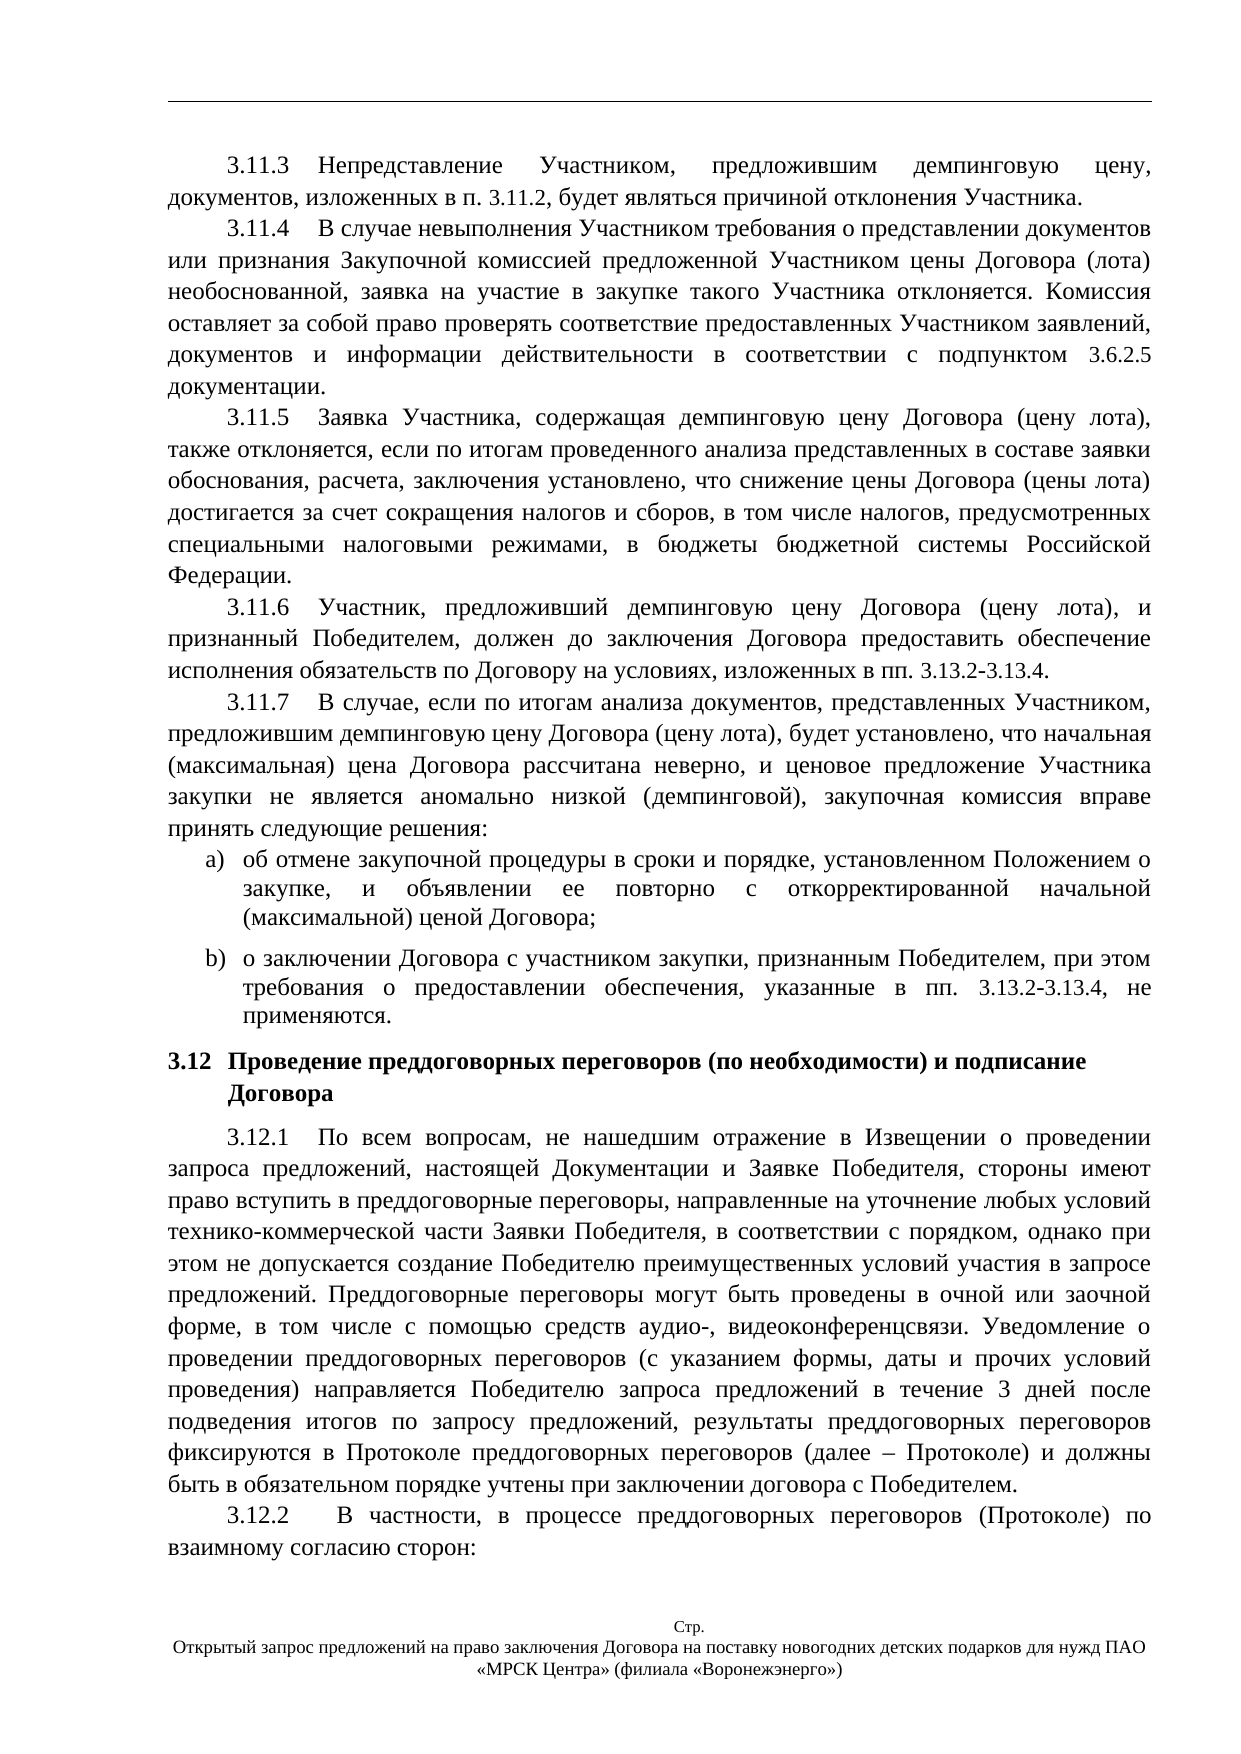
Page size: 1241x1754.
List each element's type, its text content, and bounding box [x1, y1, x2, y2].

list В частности, в процессе преддоговорных переговоров (Протоколе) по взаимному согласию сторон: [168, 1500, 1152, 1561]
list В случае невыполнения Участником требования о представлении документов или признания Закупочной комиссией предложенной Участником цены Договора (лота) необоснованной, заявка на участие в закупке такого Участника отклоняется. Комиссия оставляет за собой право проверять соответствие предоставленных Участником заявлений, документов и информации действительности в соответствии с подпунктом 3.6.2.5 документации. [168, 213, 1152, 400]
list В случае, если по итогам анализа документов, представленных Участником, предложившим демпинговую цену Договора (цену лота), будет установлено, что начальная (максимальная) цена Договора рассчитана неверно, и ценовое предложение Участника закупки не является аномально низкой (демпинговой), закупочная комиссия вправе принять следующие решения: [168, 687, 1152, 842]
list Непредставление Участником, предложившим демпинговую цену, документов, изложенных в п. 3.11.2, будет являться причиной отклонения Участника. [168, 150, 1152, 210]
list о заключении Договора с участником закупки, признанным Победителем, при этом требования о предоставлении обеспечения, указанные в пп. 3.13.2-3.13.4, не применяются. [205, 943, 1152, 1029]
list Участник, предложивший демпинговую цену Договора (цену лота), и признанный Победителем, должен до заключения Договора предоставить обеспечение исполнения обязательств по Договору на условиях, изложенных в пп. 3.13.2-3.13.4. [168, 592, 1152, 684]
list По всем вопросам, не нашедшим отражение в Извещении о проведении запроса предложений, настоящей Документации и Заявке Победителя, стороны имеют право вступить в преддоговорные переговоры, направленные на уточнение любых условий технико-коммерческой части Заявки Победителя, в соответствии с порядком, однако при этом не допускается создание Победителю преимущественных условий участия в запросе предложений. Преддоговорные переговоры могут быть проведены в очной или заочной форме, в том числе с помощью средств аудио-, видеоконференцсвязи. Уведомление о проведении преддоговорных переговоров (с указанием формы, даты и прочих условий проведения) направляется Победителю запроса предложений в течение 3 дней после подведения итогов по запросу предложений, результаты преддоговорных переговоров фиксируются в Протоколе преддоговорных переговоров (далее – Протоколе) и должны быть в обязательном порядке учтены при заключении договора с Победителем. [168, 1122, 1152, 1498]
list об отмене закупочной процедуры в сроки и порядке, установленном Положением о закупке, и объявлении ее повторно с откорректированной начальной (максимальной) ценой Договора; [205, 844, 1152, 931]
subtitle Проведение преддоговорных переговоров (по необходимости) и подписание Договора [168, 1046, 1152, 1106]
list Заявка Участника, содержащая демпинговую цену Договора (цену лота), также отклоняется, если по итогам проведенного анализа представленных в составе заявки обоснования, расчета, заключения установлено, что снижение цены Договора (цены лота) достигается за счет сокращения налогов и сборов, в том числе налогов, предусмотренных специальными налоговыми режимами, в бюджеты бюджетной системы Российской Федерации. [168, 402, 1152, 589]
